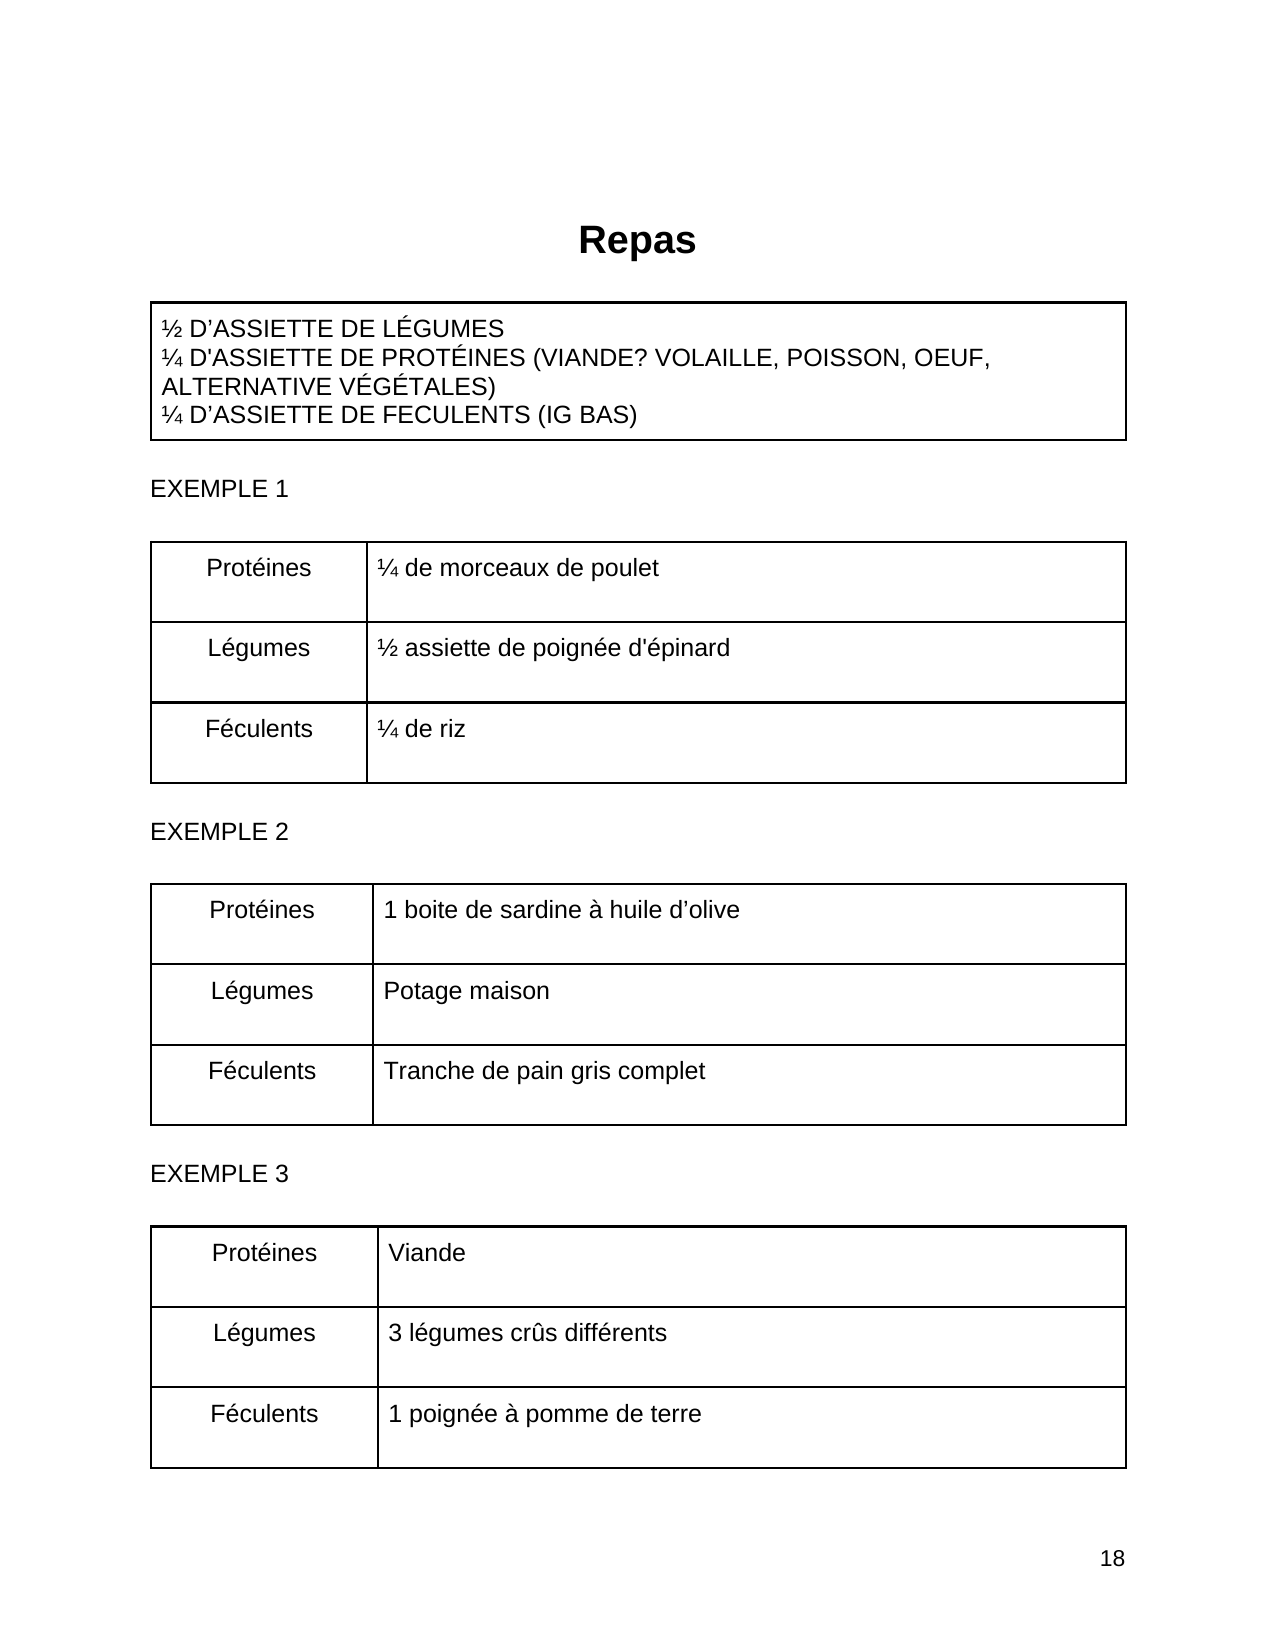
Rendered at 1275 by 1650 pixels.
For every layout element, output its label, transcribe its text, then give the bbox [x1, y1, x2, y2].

table_cell ¼ de riz [368, 704, 1125, 782]
table_header Viande [379, 1228, 1125, 1306]
table_cell ½ assiette de poignée d'épinard [368, 623, 1125, 701]
table_header 1 boite de sardine à huile d’olive [374, 885, 1125, 963]
text Repas [150, 216, 1125, 262]
table_cell 3 légumes crûs différents [379, 1308, 1125, 1386]
table_header Protéines [152, 885, 372, 963]
text EXEMPLE 2 [150, 817, 1125, 846]
table_header Protéines [152, 543, 366, 621]
text EXEMPLE 1 [150, 474, 1125, 503]
table_cell Légumes [152, 623, 366, 701]
table_cell Légumes [152, 965, 372, 1044]
table_cell Féculents [152, 1388, 377, 1467]
table_header Protéines [152, 1228, 377, 1306]
table_header ½ D’ASSIETTE DE LÉGUMES ¼ D'ASSIETTE DE PROTÉINES (VIANDE? VOLAILLE, POISSON, OEUF, ALTERNATIVE VÉGÉTALES) ¼ D’ASSIETTE DE FECULENTS (IG BAS) [152, 304, 1125, 439]
table_cell Légumes [152, 1308, 377, 1386]
table_cell Féculents [152, 1046, 372, 1124]
table_cell 1 poignée à pomme de terre [379, 1388, 1125, 1467]
table_header ¼ de morceaux de poulet [368, 543, 1125, 621]
table_cell Tranche de pain gris complet [374, 1046, 1125, 1124]
table_cell Féculents [152, 704, 366, 782]
text EXEMPLE 3 [150, 1159, 1125, 1188]
table_cell Potage maison [374, 965, 1125, 1044]
